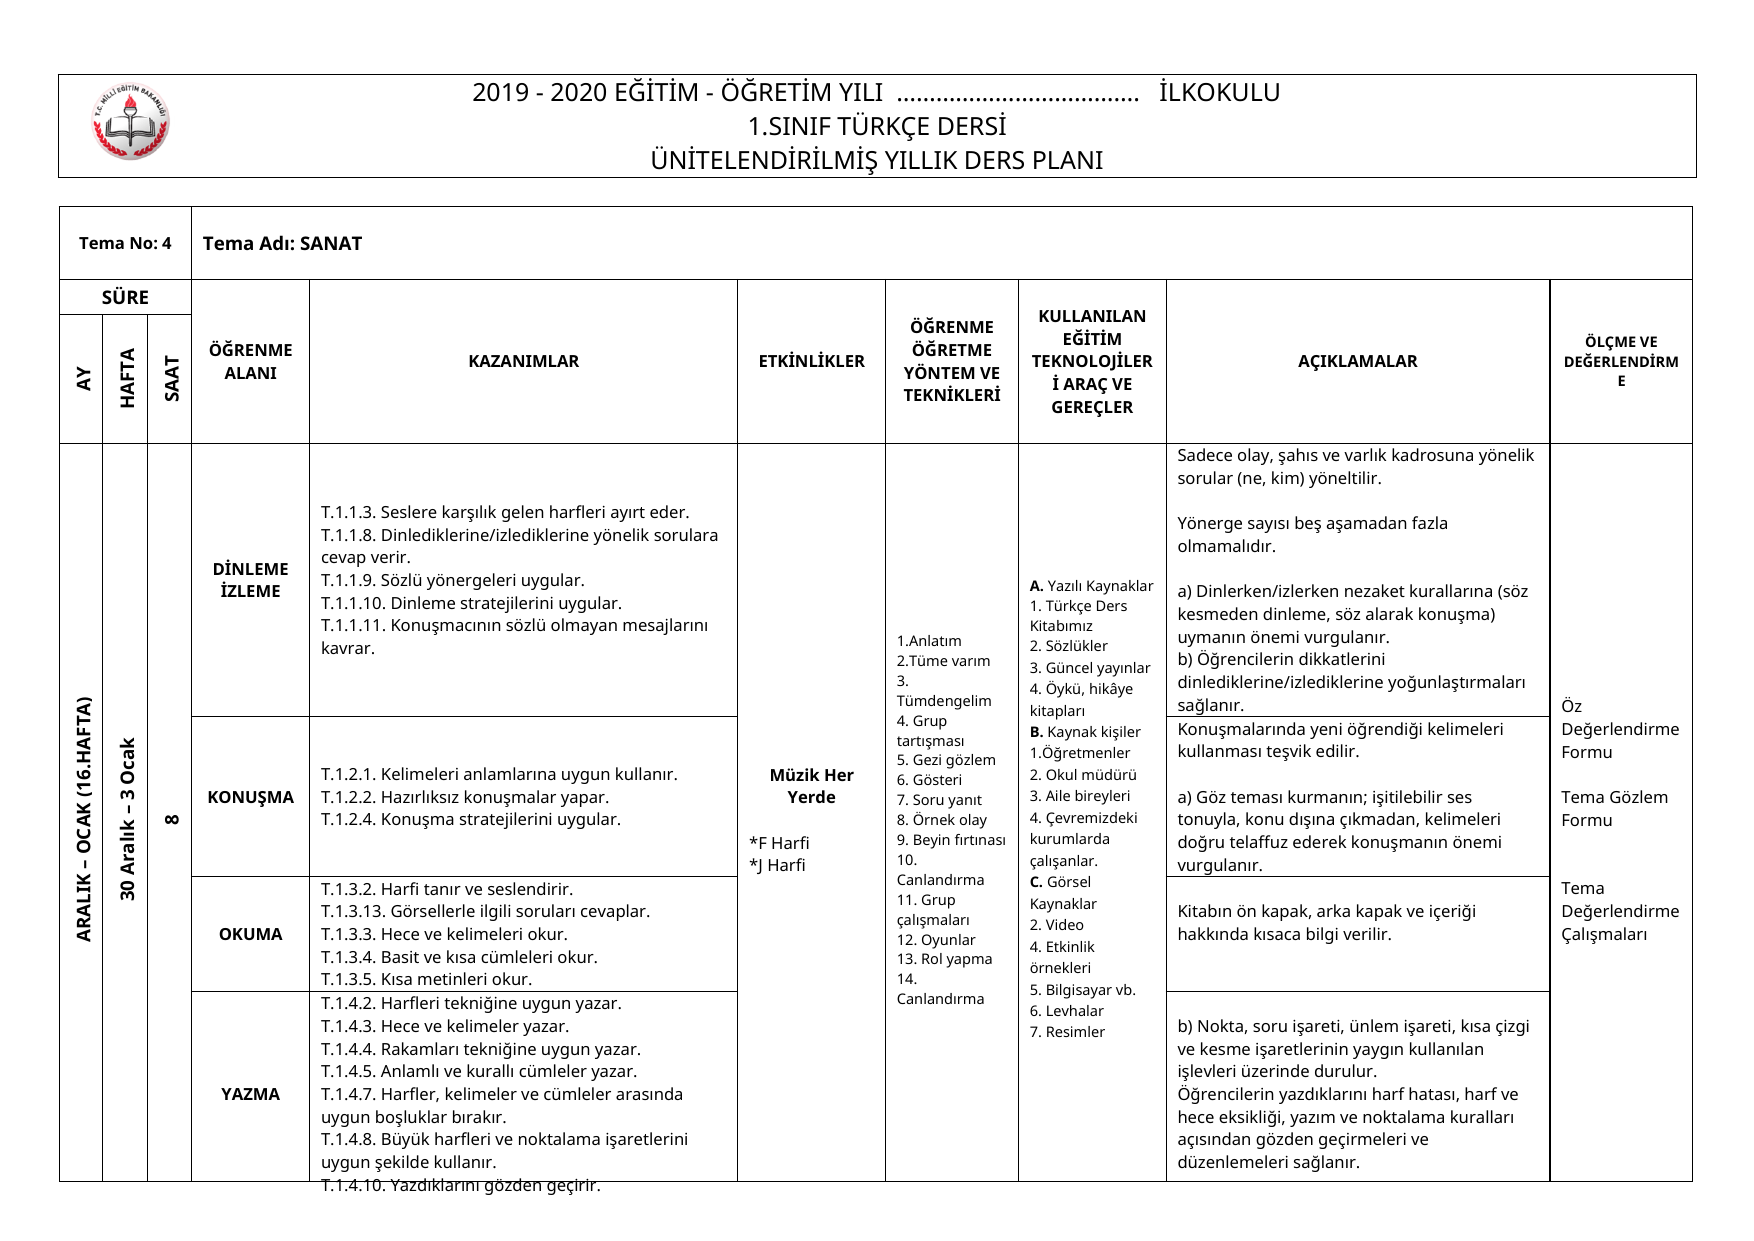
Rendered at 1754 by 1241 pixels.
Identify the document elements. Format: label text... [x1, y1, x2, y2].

table_cell Sadece olay, şahıs ve varlık kadrosuna yönelik sorular (ne, kim) yöneltilir. Yönerge sayısı beş aşamadan fazla olmamalıdır. a) Dinlerken/izlerken nezaket kurallarına (söz kesmeden dinleme, söz alarak konuşma) uymanın önemi vurgulanır. b) Öğrencilerin dikkatlerini dinlediklerine/izlediklerine yoğunlaştırmaları sağlanır. [1167, 444, 1549, 716]
table_cell ARALIK – OCAK (16.HAFTA) [60, 444, 102, 1181]
table_cell KONUŞMA [192, 717, 309, 876]
table_cell T.1.1.3. Seslere karşılık gelen harfleri ayırt eder. T.1.1.8. Dinlediklerine/izlediklerine yönelik sorulara cevap verir. T.1.1.9. Sözlü yönergeleri uygular. T.1.1.10. Dinleme stratejilerini uygular. T.1.1.11. Konuşmacının sözlü olmayan mesajlarını kavrar. [310, 444, 737, 716]
table_cell ÖĞRENME ÖĞRETME YÖNTEM VE TEKNİKLERİ [886, 280, 1018, 443]
table_cell OKUMA [192, 877, 309, 991]
table_cell 1.Anlatım 2.Tüme varım 3. Tümdengelim 4. Grup tartışması 5. Gezi gözlem 6. Gösteri 7. Soru yanıt 8. Örnek olay 9. Beyin fırtınası 10. Canlandırma 11. Grup çalışmaları 12. Oyunlar 13. Rol yapma 14. Canlandırma [886, 444, 1018, 1181]
table_cell 8 [148, 444, 191, 1181]
table_cell SAAT [148, 315, 191, 443]
table_cell KAZANIMLAR [310, 280, 737, 443]
table_cell Konuşmalarında yeni öğrendiği kelimeleri kullanması teşvik edilir. a) Göz teması kurmanın; işitilebilir ses tonuyla, konu dışına çıkmadan, kelimeleri doğru telaffuz ederek konuşmanın önemi vurgulanır. [1167, 717, 1549, 876]
table_cell A. Yazılı Kaynaklar 1. Türkçe Ders Kitabımız 2. Sözlükler 3. Güncel yayınlar 4. Öykü, hikâye kitapları B. Kaynak kişiler 1.Öğretmenler 2. Okul müdürü 3. Aile bireyleri 4. Çevremizdeki kurumlarda çalışanlar. C. Görsel Kaynaklar 2. Video 4. Etkinlik örnekleri 5. Bilgisayar vb. 6. Levhalar 7. Resimler [1019, 444, 1166, 1181]
picture [85, 77, 175, 167]
table_cell DİNLEME İZLEME [192, 444, 309, 716]
table_cell 30 Aralık – 3 Ocak [103, 444, 147, 1181]
table_cell T.1.2.1. Kelimeleri anlamlarına uygun kullanır. T.1.2.2. Hazırlıksız konuşmalar yapar. T.1.2.4. Konuşma stratejilerini uygular. [310, 717, 737, 876]
table_cell Öz Değerlendirme Formu Tema Gözlem Formu Tema Değerlendirme Çalışmaları [1551, 444, 1692, 1181]
table_cell T.1.4.2. Harfleri tekniğine uygun yazar. T.1.4.3. Hece ve kelimeler yazar. T.1.4.4. Rakamları tekniğine uygun yazar. T.1.4.5. Anlamlı ve kurallı cümleler yazar. T.1.4.7. Harfler, kelimeler ve cümleler arasında uygun boşluklar bırakır. T.1.4.8. Büyük harfleri ve noktalama işaretlerini uygun şekilde kullanır. T.1.4.10. Yazdıklarını gözden geçirir. [310, 992, 737, 1181]
table_cell T.1.3.2. Harfi tanır ve seslendirir. T.1.3.13. Görsellerle ilgili soruları cevaplar. T.1.3.3. Hece ve kelimeleri okur. T.1.3.4. Basit ve kısa cümleleri okur. T.1.3.5. Kısa metinleri okur. [310, 877, 737, 991]
table_cell Kitabın ön kapak, arka kapak ve içeriği hakkında kısaca bilgi verilir. [1167, 877, 1549, 991]
table_cell ETKİNLİKLER [738, 280, 885, 443]
table_cell ÖLÇME VE DEĞERLENDİRME [1551, 280, 1692, 443]
table_header Tema Adı: SANAT [192, 207, 1692, 279]
table_cell SÜRE [60, 280, 191, 314]
table_cell ÖĞRENME ALANI [192, 280, 309, 443]
table_header Tema No: 4 [60, 207, 191, 279]
table_cell KULLANILAN EĞİTİM TEKNOLOJİLERİ ARAÇ VE GEREÇLER [1019, 280, 1166, 443]
table_cell HAFTA [103, 315, 147, 443]
table_cell Müzik Her Yerde *F Harfi *J Harfi [738, 444, 885, 1181]
table_cell YAZMA [192, 992, 309, 1181]
table_cell AÇIKLAMALAR [1167, 280, 1549, 443]
table_cell b) Nokta, soru işareti, ünlem işareti, kısa çizgi ve kesme işaretlerinin yaygın kullanılan işlevleri üzerinde durulur. Öğrencilerin yazdıklarını harf hatası, harf ve hece eksikliği, yazım ve noktalama kuralları açısından gözden geçirmeleri ve düzenlemeleri sağlanır. [1167, 992, 1549, 1181]
table_cell AY [60, 315, 102, 443]
